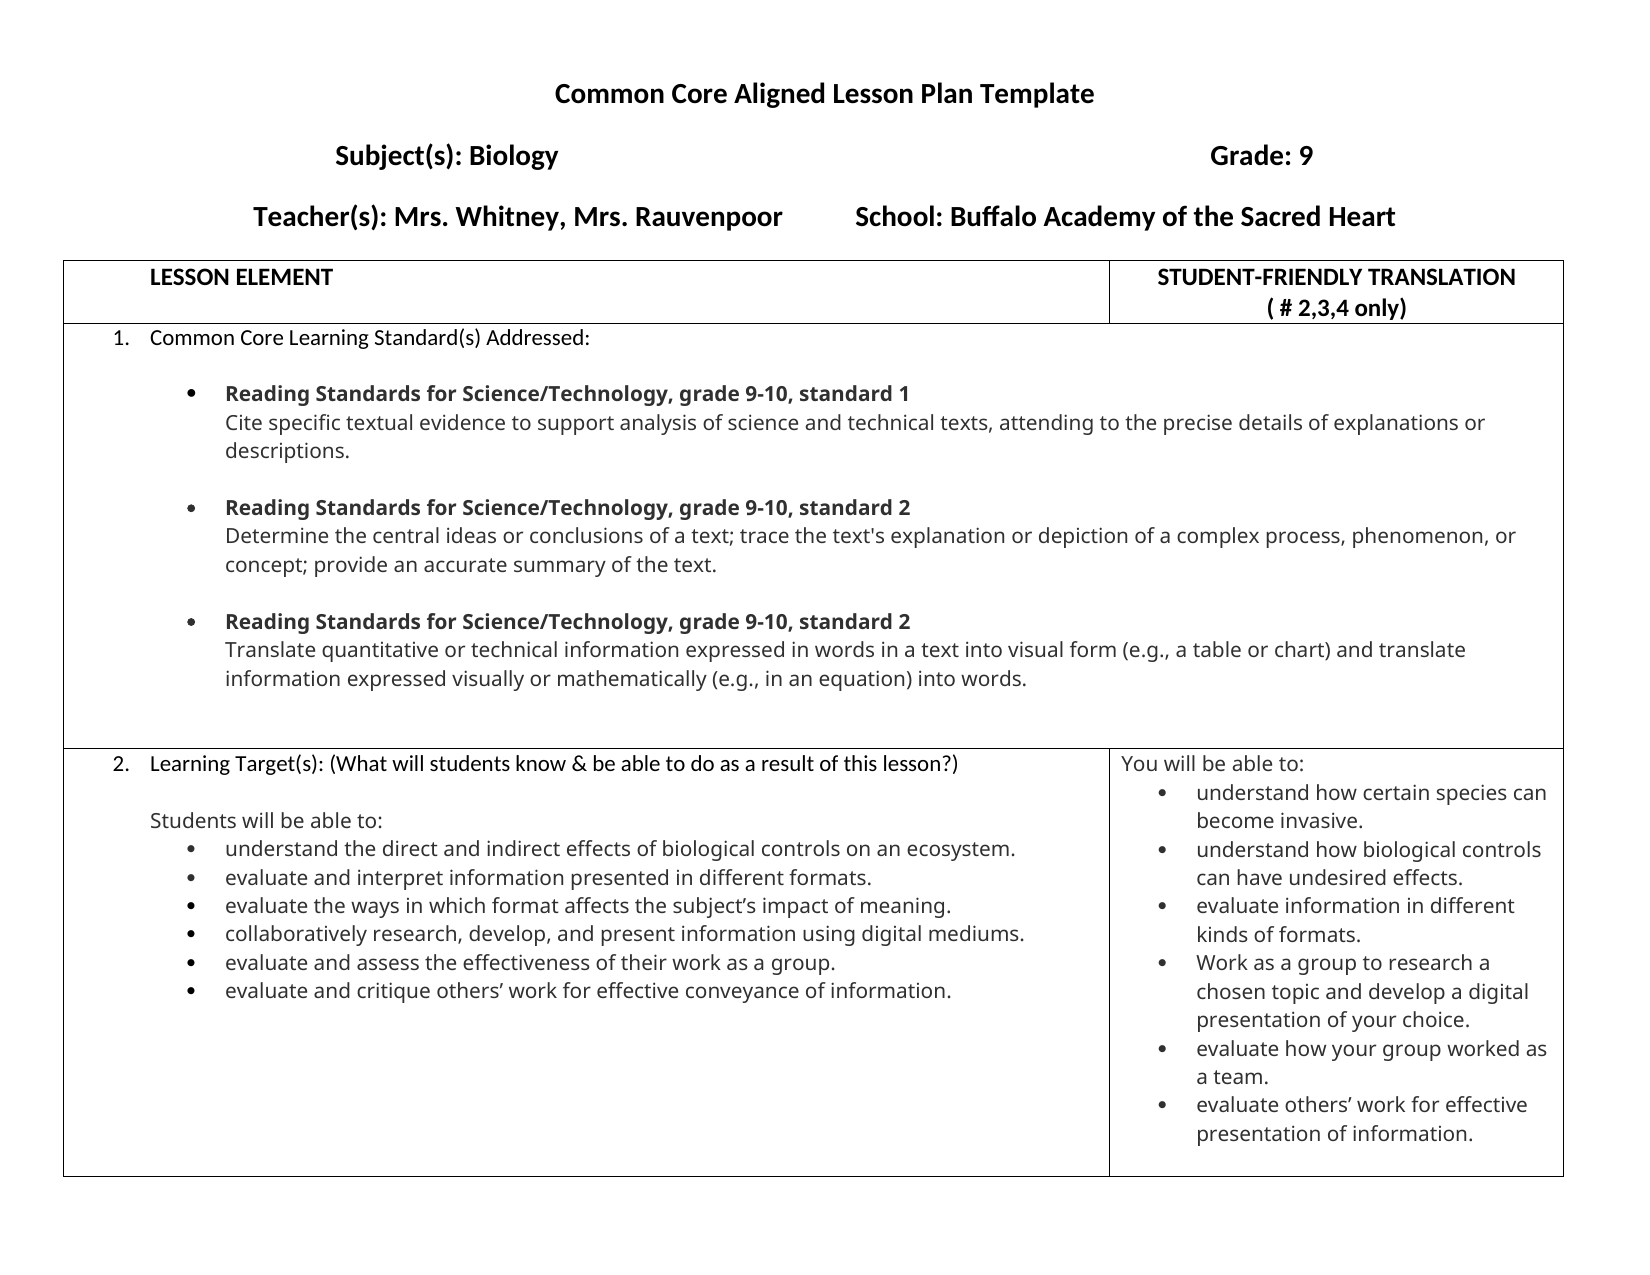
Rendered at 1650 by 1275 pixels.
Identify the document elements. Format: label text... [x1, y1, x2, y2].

table_header STUDENT-FRIENDLY TRANSLATION ( # 2,3,4 only) [1110, 261, 1563, 322]
table_cell Learning Target(s): (What will students know & be able to do as a result of this lesson?) Students will be able to: understand the direct and indirect effects of biological controls on an ecosystem. evaluate and interpret information presented in different formats. evaluate the ways in which format affects the subject’s impact of meaning. collaboratively research, develop, and present information using digital mediums. evaluate and assess the effectiveness of their work as a group. evaluate and critique others’ work for effective conveyance of information. [64, 749, 1109, 1176]
text Common Core Aligned Lesson Plan Template [75, 75, 1575, 111]
text Subject(s): Biology Grade: 9 [75, 137, 1575, 172]
table_cell You will be able to: understand how certain species can become invasive. understand how biological controls can have undesired effects. evaluate information in different kinds of formats. Work as a group to research a chosen topic and develop a digital presentation of your choice. evaluate how your group worked as a team. evaluate others’ work for effective presentation of information. [1110, 749, 1563, 1176]
text Teacher(s): Mrs. Whitney, Mrs. Rauvenpoor School: Buffalo Academy of the Sacred Heart [75, 198, 1575, 234]
table_cell Common Core Learning Standard(s) Addressed: Reading Standards for Science/Technology, grade 9-10, standard 1 Cite specific textual evidence to support analysis of science and technical texts, attending to the precise details of explanations or descriptions. Reading Standards for Science/Technology, grade 9-10, standard 2 Determine the central ideas or conclusions of a text; trace the text's explanation or depiction of a complex process, phenomenon, or concept; provide an accurate summary of the text. Reading Standards for Science/Technology, grade 9-10, standard 2 Translate quantitative or technical information expressed in words in a text into visual form (e.g., a table or chart) and translate information expressed visually or mathematically (e.g., in an equation) into words. [64, 324, 1563, 748]
table_header LESSON ELEMENT [64, 261, 1109, 322]
